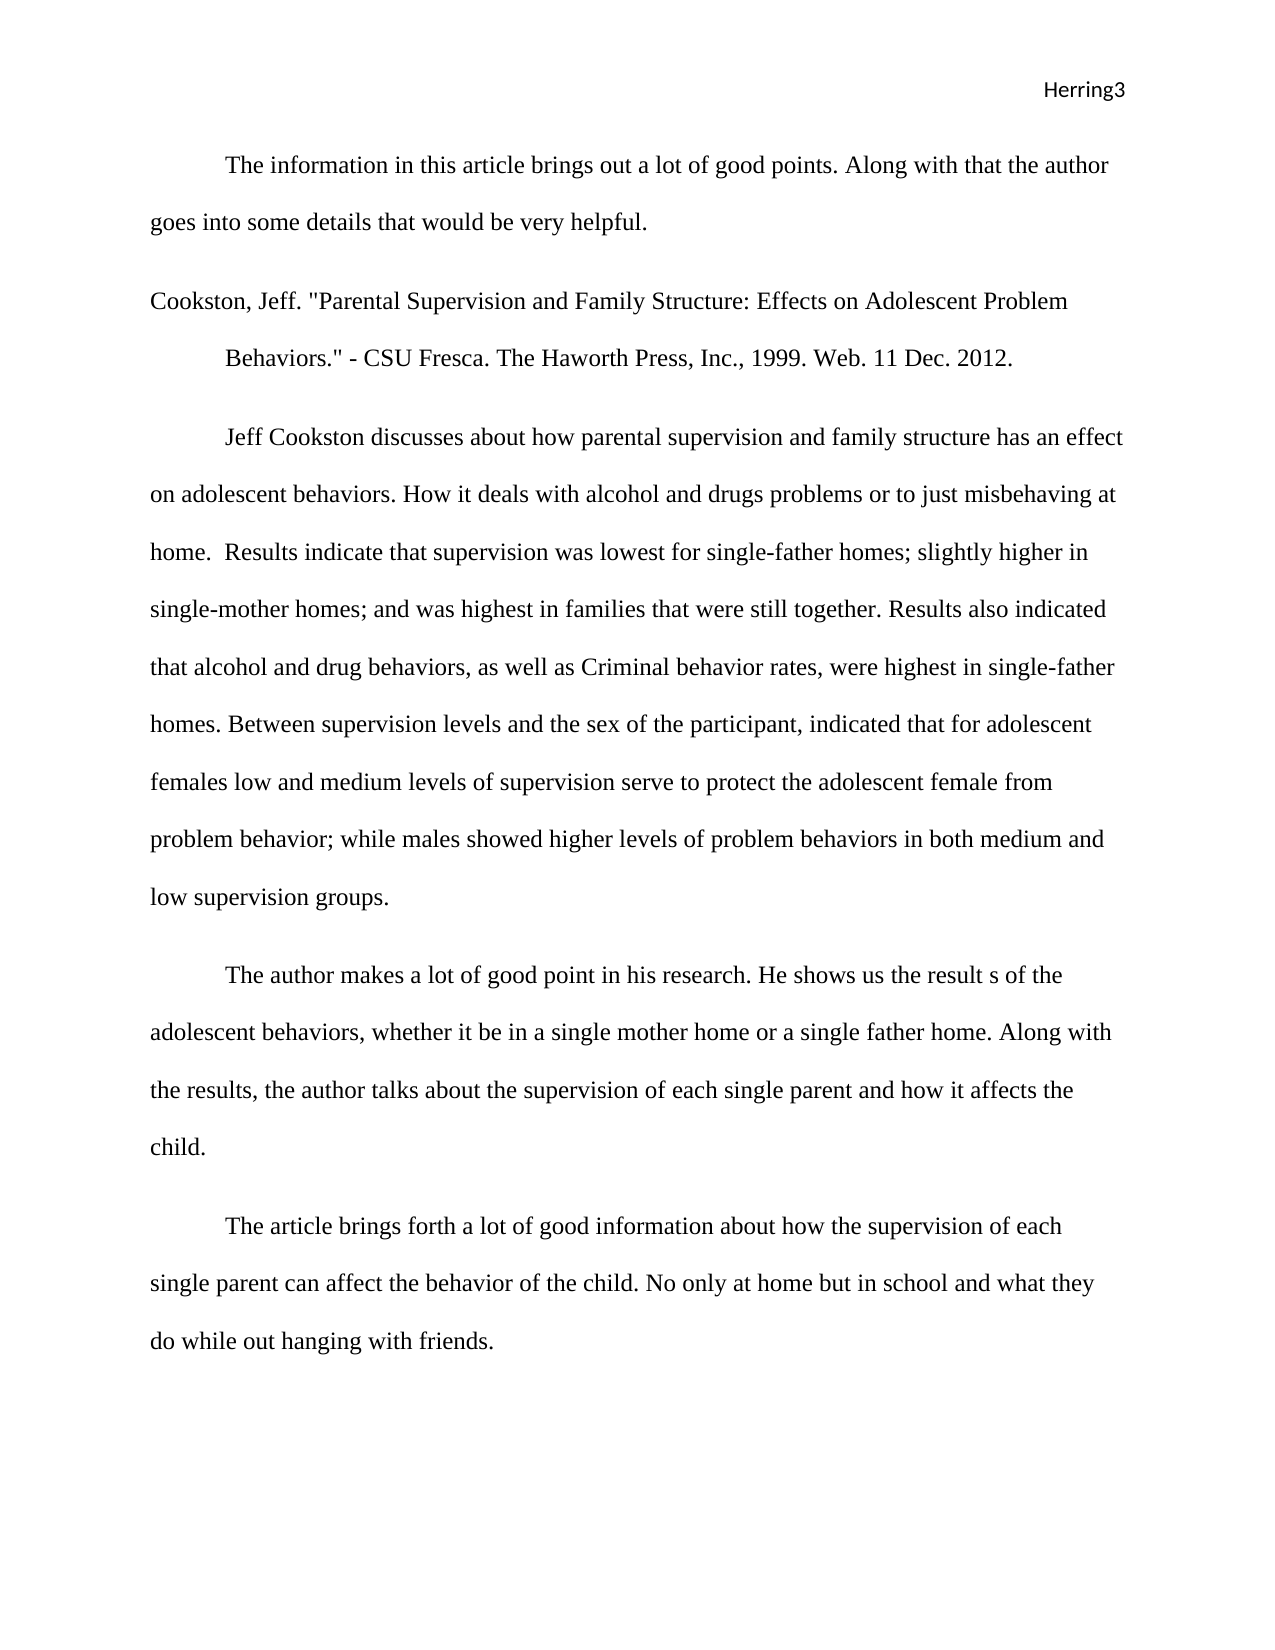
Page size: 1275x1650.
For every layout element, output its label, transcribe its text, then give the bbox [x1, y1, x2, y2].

text Jeff Cookston discusses about how parental supervision and family structure has an effect on adolescent behaviors. How it deals with alcohol and drugs problems or to just misbehaving at home. Results indicate that supervision was lowest for single-father homes; slightly higher in single-mother homes; and was highest in families that were still together. Results also indicated that alcohol and drug behaviors, as well as Criminal behavior rates, were highest in single-father homes. Between supervision levels and the sex of the participant, indicated that for adolescent females low and medium levels of supervision serve to protect the adolescent female from problem behavior; while males showed higher levels of problem behaviors in both medium and low supervision groups. [150, 422, 1125, 910]
text The article brings forth a lot of good information about how the supervision of each single parent can affect the behavior of the child. No only at home but in school and what they do while out hanging with friends. [150, 1211, 1125, 1354]
text Cookston, Jeff. "Parental Supervision and Family Structure: Effects on Adolescent Problem Behaviors." - CSU Fresca. The Haworth Press, Inc., 1999. Web. 11 Dec. 2012. [150, 286, 1125, 372]
text The author makes a lot of good point in his research. He shows us the result s of the adolescent behaviors, whether it be in a single mother home or a single father home. Along with the results, the author talks about the supervision of each single parent and how it affects the child. [150, 960, 1125, 1161]
text The information in this article brings out a lot of good points. Along with that the author goes into some details that would be very helpful. [150, 150, 1125, 236]
